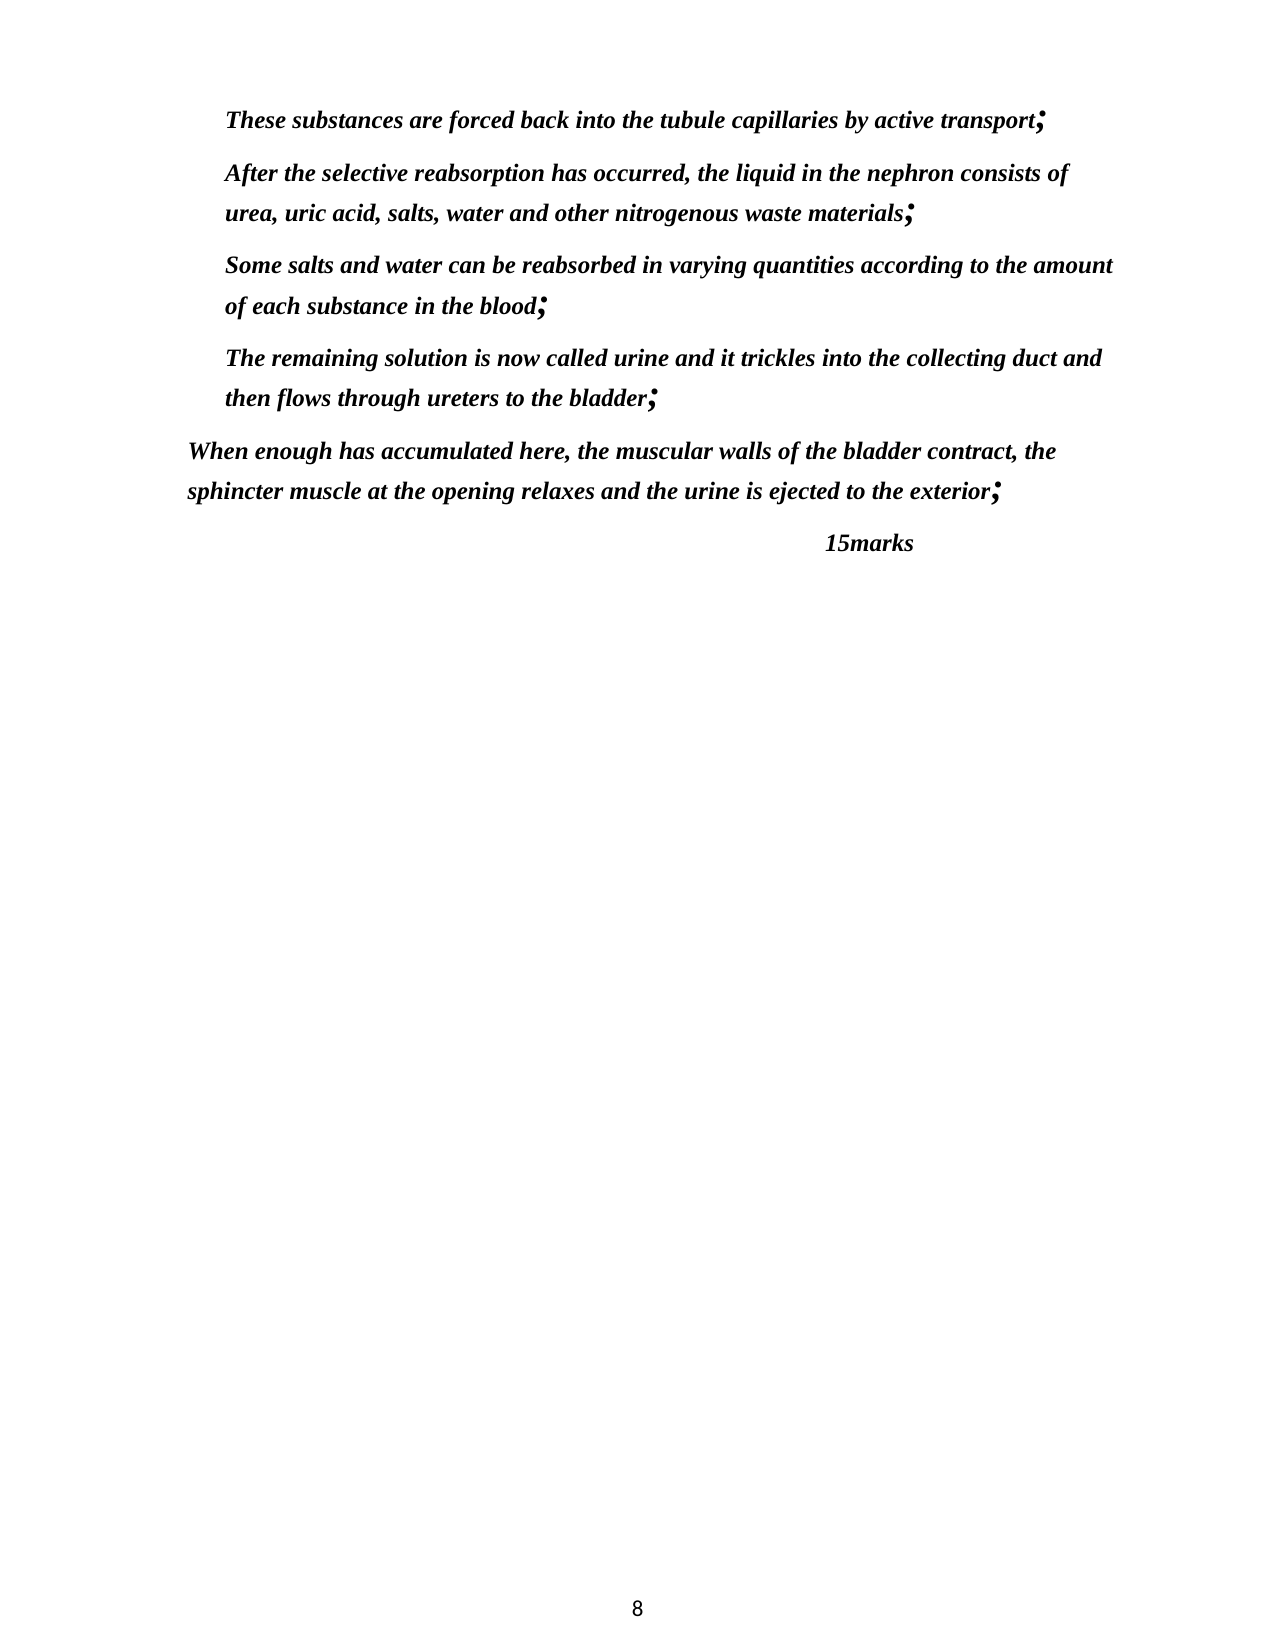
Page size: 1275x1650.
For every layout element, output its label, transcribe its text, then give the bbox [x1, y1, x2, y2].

text When enough has accumulated here, the muscular walls of the bladder contract, the sphincter muscle at the opening relaxes and the urine is ejected to the exterior; [187, 436, 1125, 508]
text Some salts and water can be reabsorbed in varying quantities according to the amount of each substance in the blood; [225, 250, 1125, 322]
text 15marks [187, 528, 1125, 557]
text These substances are forced back into the tubule capillaries by active transport; [225, 94, 1125, 137]
text After the selective reabsorption has occurred, the liquid in the nephron consists of urea, uric acid, salts, water and other nitrogenous waste materials; [225, 158, 1125, 229]
text The remaining solution is now called urine and it trickles into the collecting duct and then flows through ureters to the bladder; [225, 343, 1125, 415]
